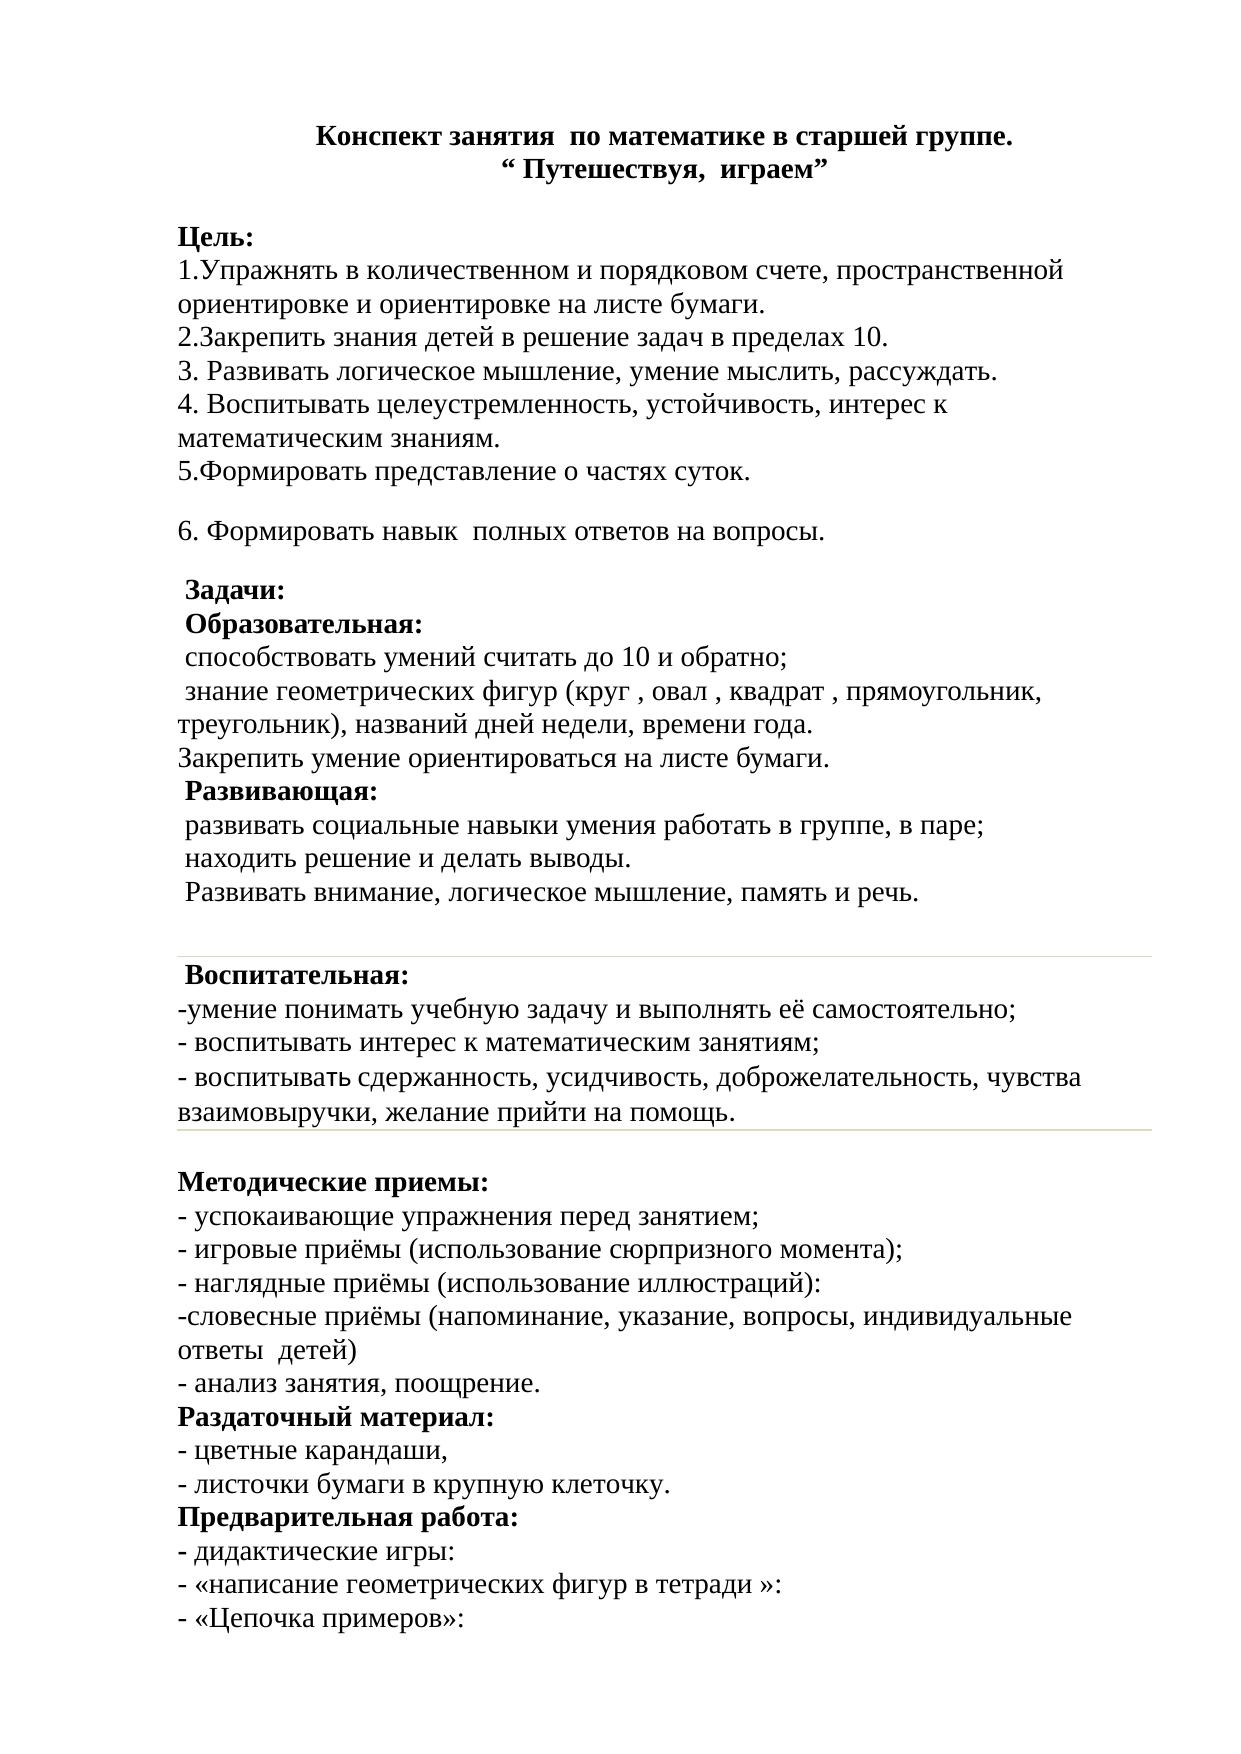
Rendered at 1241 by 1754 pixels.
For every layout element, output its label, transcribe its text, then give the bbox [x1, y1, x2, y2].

text - воспитывать интерес к математическим занятиям; [177, 1024, 1152, 1058]
text Цель: [177, 219, 1152, 252]
text Развивающая: [177, 773, 1152, 807]
text 3. Развивать логическое мышление, умение мыслить, рассуждать. [177, 353, 1152, 386]
text Воспитательная: [177, 957, 1152, 991]
text Конспект занятия по математике в старшей группе. “ Путешествуя, играем” [177, 118, 1152, 185]
text - анализ занятия, поощрение. [177, 1365, 1152, 1399]
text Развивать внимание, логическое мышление, память и речь. [177, 874, 1152, 956]
text 4. Воспитывать целеустремленность, устойчивость, интерес к математическим знаниям. [177, 386, 1152, 453]
text Закрепить умение ориентироваться на листе бумаги. [177, 740, 1152, 773]
text -словесные приёмы (напоминание, указание, вопросы, индивидуальные ответы детей) [177, 1298, 1152, 1365]
text - наглядные приёмы (использование иллюстраций): [177, 1265, 1152, 1298]
text Предварительная работа: [177, 1499, 1152, 1533]
text - успокаивающие упражнения перед занятием; [177, 1198, 1152, 1231]
text Задачи: [177, 572, 1152, 606]
text 5.Формировать представление о частях суток. [177, 453, 1152, 487]
text находить решение и делать выводы. [177, 841, 1152, 874]
text развивать социальные навыки умения работать в группе, в паре; [177, 807, 1152, 841]
text 6. Формировать навык полных ответов на вопросы. [177, 513, 1152, 546]
text - листочки бумаги в крупную клеточку. [177, 1466, 1152, 1499]
text способствовать умений считать до 10 и обратно; [177, 639, 1152, 673]
text 1.Упражнять в количественном и порядковом счете, пространственной ориентировке и ориентировке на листе бумаги. [177, 252, 1152, 319]
text Образовательная: [177, 606, 1152, 639]
text - цветные карандаши, [177, 1432, 1152, 1466]
text - «Цепочка примеров»: [177, 1600, 1152, 1634]
text - игровые приёмы (использование сюрпризного момента); [177, 1231, 1152, 1265]
text Методические приемы: [177, 1164, 1152, 1198]
text - «написание геометрических фигур в тетради »: [177, 1567, 1152, 1600]
text - дидактические игры: [177, 1533, 1152, 1567]
text знание геометрических фигур (круг , овал , квадрат , прямоугольник, треугольник), названий дней недели, времени года. [177, 673, 1152, 740]
text - воспитывать сдержанность, усидчивость, доброжелательность, чувства взаимовыручки, желание прийти на помощь. [177, 1058, 1152, 1129]
text Раздаточный материал: [177, 1399, 1152, 1432]
text 2.Закрепить знания детей в решение задач в пределах 10. [177, 319, 1152, 353]
text -умение понимать учебную задачу и выполнять её самостоятельно; [177, 991, 1152, 1024]
